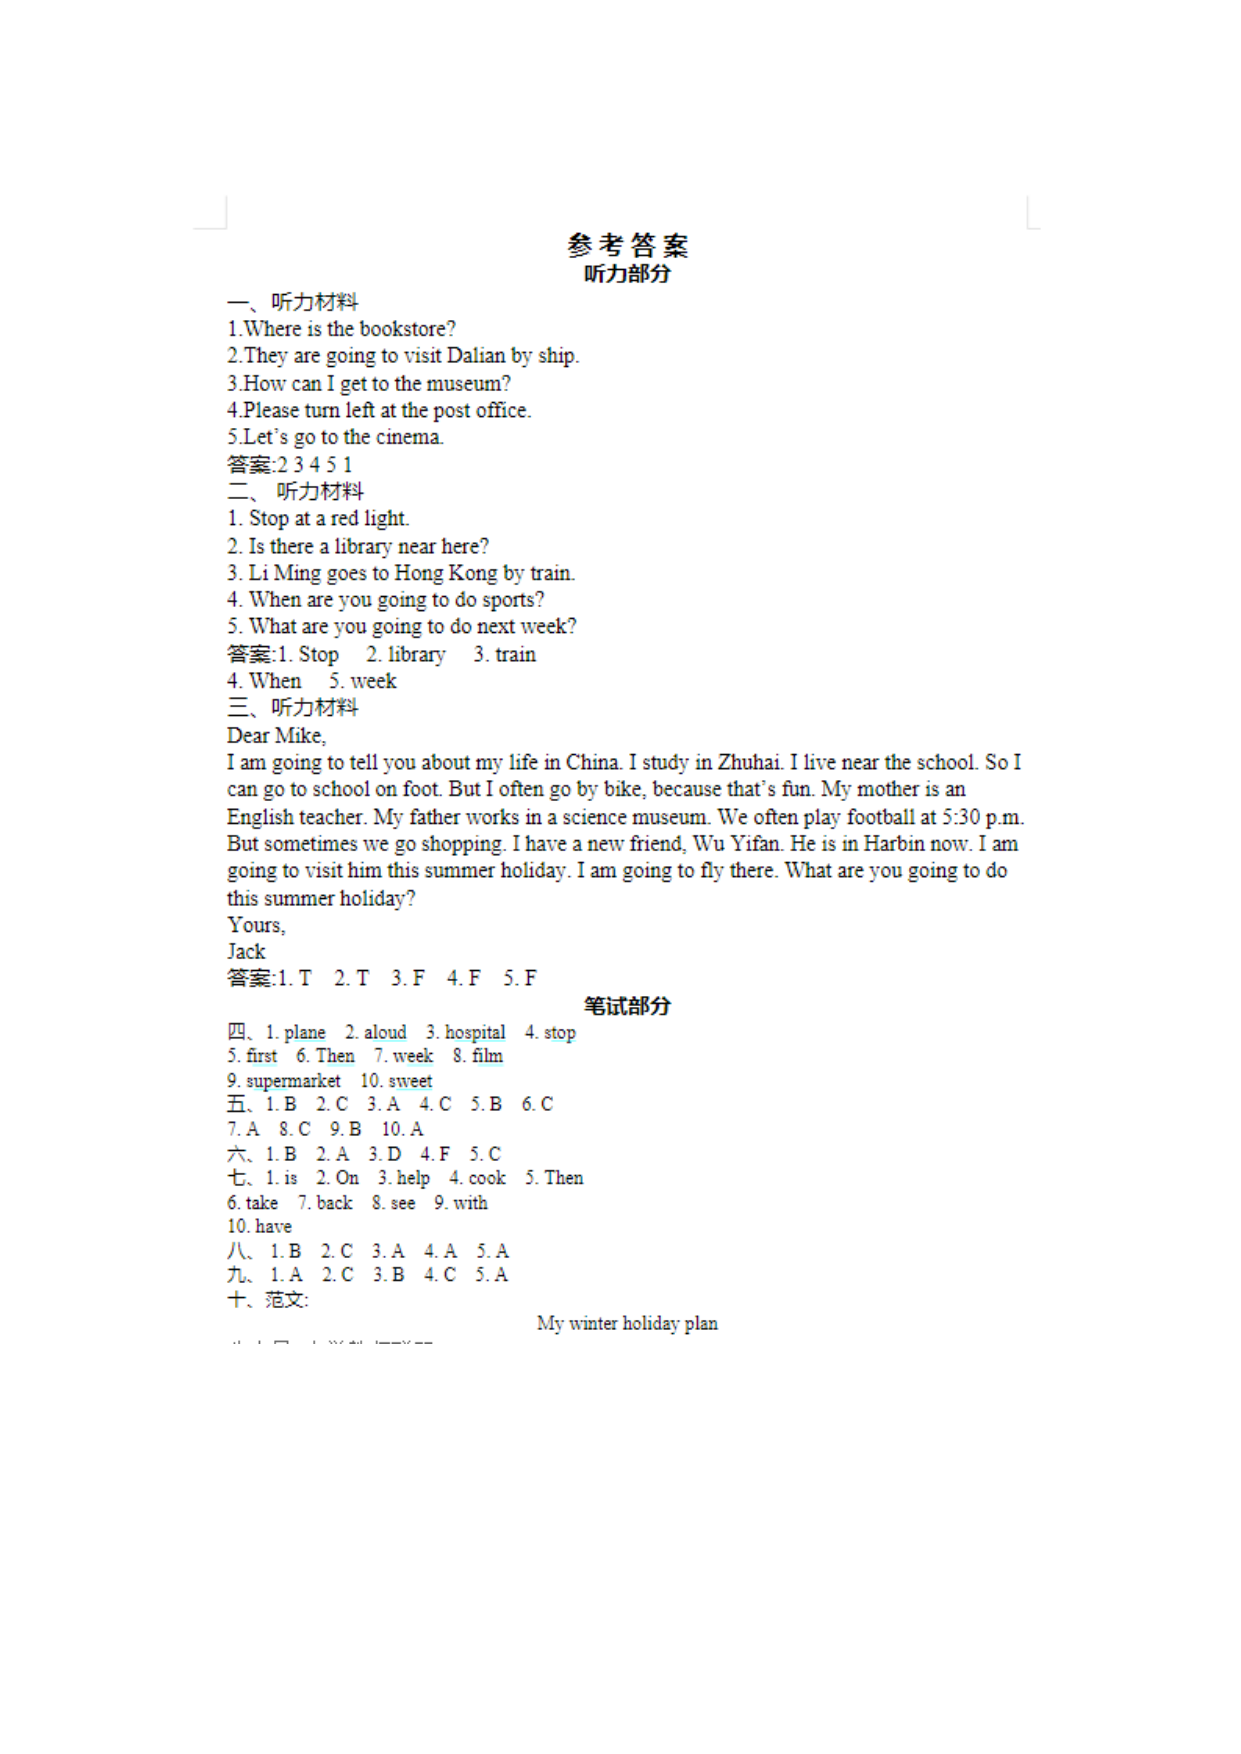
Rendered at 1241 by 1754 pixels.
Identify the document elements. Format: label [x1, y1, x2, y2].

picture [187, 162, 1041, 1344]
